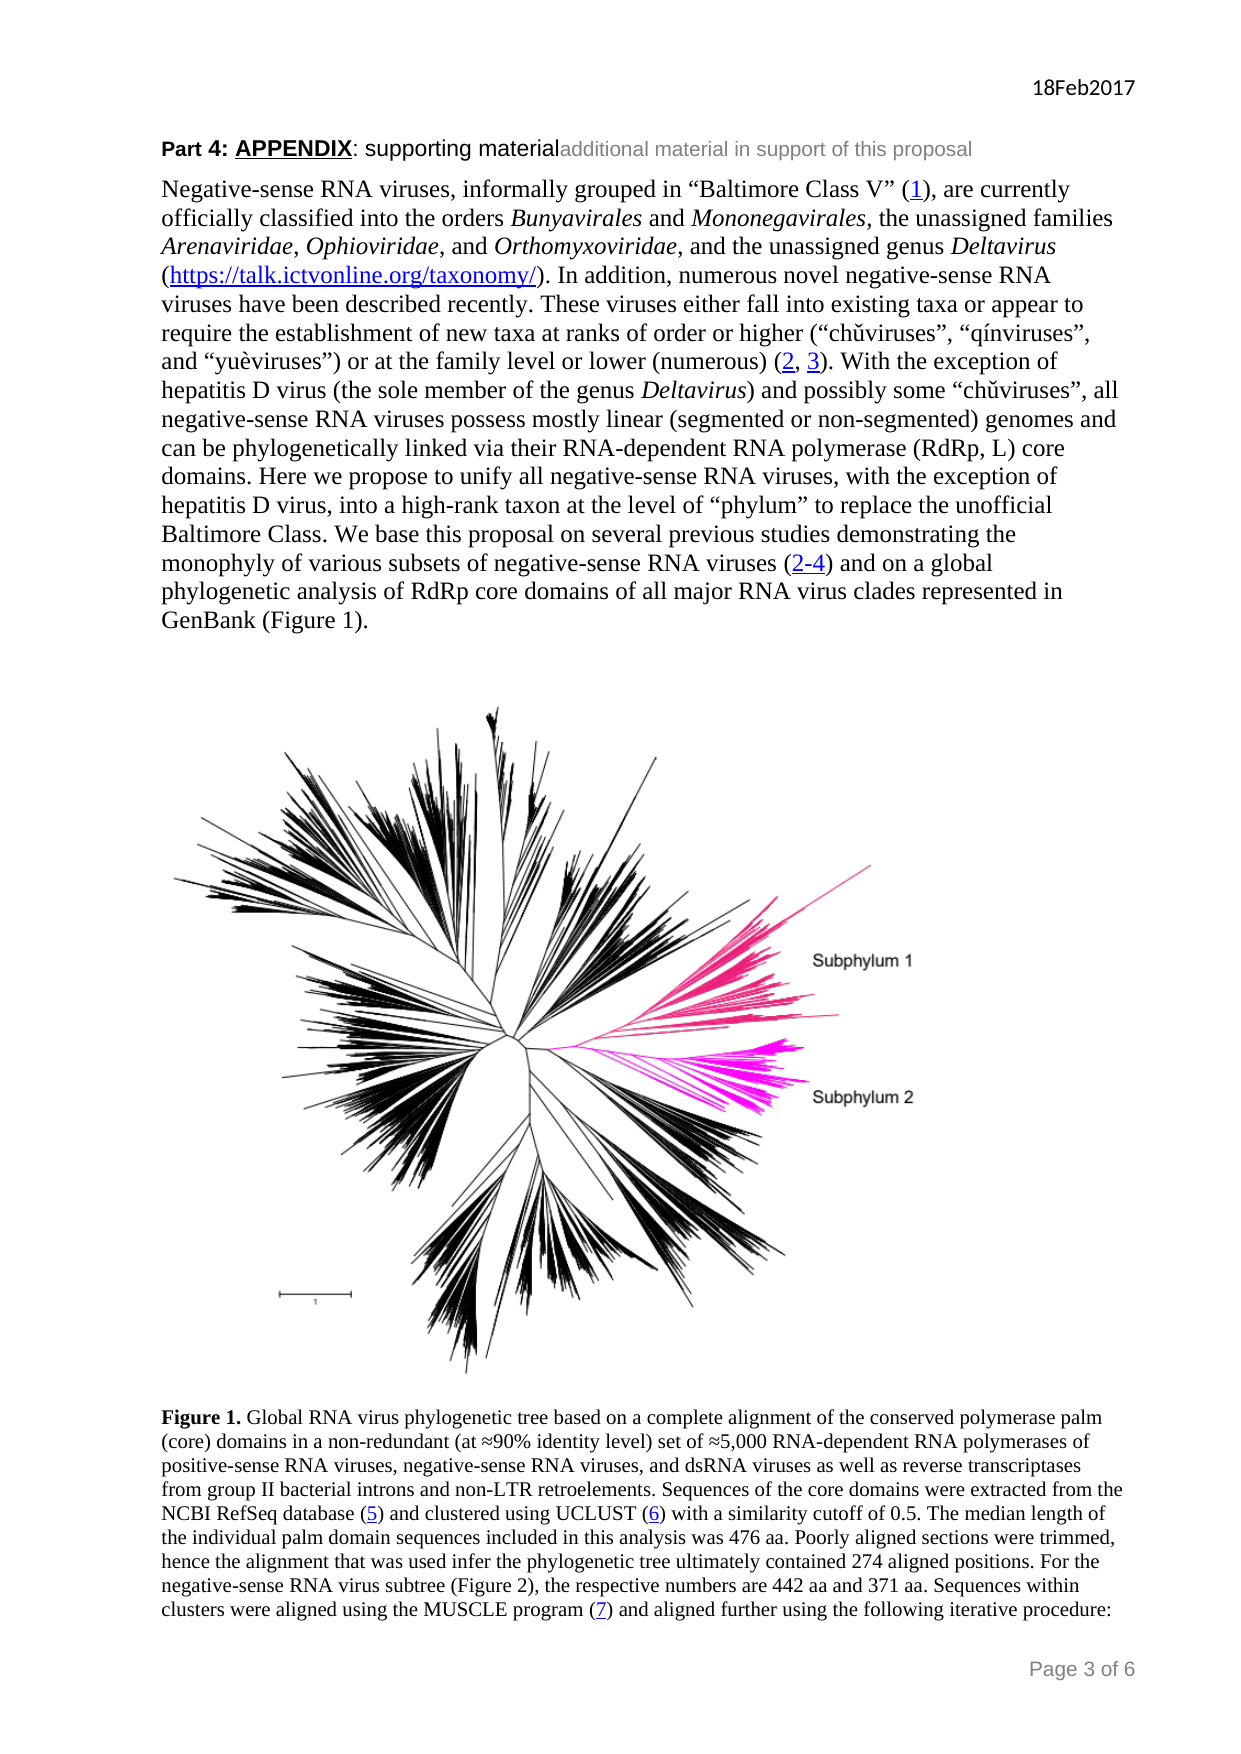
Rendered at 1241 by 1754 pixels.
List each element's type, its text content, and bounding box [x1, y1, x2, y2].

table_header Part 4: APPENDIX: supporting materialadditional material in support of this proposal Negative-sense RNA viruses, informally grouped in “Baltimore Class V” (1), are currently officially classified into the orders Bunyavirales and Mononegavirales, the unassigned families Arenaviridae, Ophioviridae, and Orthomyxoviridae, and the unassigned genus Deltavirus (https://talk.ictvonline.org/taxonomy/). In addition, numerous novel negative-sense RNA viruses have been described recently. These viruses either fall into existing taxa or appear to require the establishment of new taxa at ranks of order or higher (“chǔviruses”, “qínviruses”, and “yuèviruses”) or at the family level or lower (numerous) (2, 3). With the exception of hepatitis D virus (the sole member of the genus Deltavirus) and possibly some “chǔviruses”, all negative-sense RNA viruses possess mostly linear (segmented or non-segmented) genomes and can be phylogenetically linked via their RNA-dependent RNA polymerase (RdRp, L) core domains. Here we propose to unify all negative-sense RNA viruses, with the exception of hepatitis D virus, into a high-rank taxon at the level of “phylum” to replace the unofficial Baltimore Class. We base this proposal on several previous studies demonstrating the monophyly of various subsets of negative-sense RNA viruses (2-4) and on a global phylogenetic analysis of RdRp core domains of all major RNA virus clades represented in GenBank (Figure 1). Figure 1. Global RNA virus phylogenetic tree based on a complete alignment of the conserved polymerase palm (core) domains in a non-redundant (at ≈90% identity level) set of ≈5,000 RNA-dependent RNA polymerases of positive-sense RNA viruses, negative-sense RNA viruses, and dsRNA viruses as well as reverse transcriptases from group II bacterial introns and non-LTR retroelements. Sequences of the core domains were extracted from the NCBI RefSeq database (5) and clustered using UCLUST (6) with a similarity cutoff of 0.5. The median length of the individual palm domain sequences included in this analysis was 476 aa. Poorly aligned sections were trimmed, hence the alignment that was used infer the phylogenetic tree ultimately contained 274 aligned positions. For the negative-sense RNA virus subtree (Figure 2), the respective numbers are 442 aa and 371 aa. Sequences within clusters were aligned using the MUSCLE program (7) and aligned further using the following iterative procedure: First, all alignments and single sequences were converted to HMM profiles and an all-against-all search was performed using the HHSEARCH toolkit (8). HHSEARCH scores for profile-profile alignments covering at least 2/3 of the sequence length were used to construct a UPGMA tree (9). Shallow tips of the tree were used to guide pairwise profile-profile alignments using the HHALIGN program (8). The resulting alignments were used in the next round of HHSEARCH comparison, and the process was repeated until all ≈5,000 sequences were aligned. Sites with a large fraction of gaps (>50%) and low homogeneity (<0.1) were removed from the resulting alignment, and an approximate Maximum likelihood tree was constructed using the FastTree (10) with the WAG evolutionary model and gamma-distributed site rates. The sequence set was split into tree-defined clades, followed by a repeat of the alignment procedure within each clade separately and then between the clades. The final tree was reconstructed using the same procedure. Pink: negative-sense RNA viruses (proposed phylum; bootstrap support value 0.99), with two clearly separated subphyla (bootstrap support values 0.89 and 0.90, respectively). Black: all other RNA viruses and retroelements. The global phylogenetic analysis shown in Figure 1 validates the long-suspected monophyly of negative-sense RNA viruses and confirms the basic composition of major established negative-sense RNA virus taxa (orders and families), as well as of newly proposed taxa (other 2017 TaxoProps) (Figure 2). Most importantly, the phylogenetic tree shows that the strongly supported clade encompassing all negative-sense RNA viruses can be confidently divided into two major subclades: Subclade 1 includes viruses of the order Bunyavirales together with the families Arenaviridae, Orthomyxoviridae, and the unassigned genus Tilapinevirus. Subclade 2 includes viruses of the order Mononegavirales, the family Ophioviridae, and the recently identified “chǔviruses”, “qínviruses”, and “yuèviruses”. As the highest officially recognized rank used, at present, for negative-sense RNA viruses is that of “order” (Bunyavirales, Mononegavirales), a higher rank (or ranks) will have to be introduced to reflect the evolutionary relationships between the two orders as well as with the other groups of negative-sense RNA viruses. The next higher available principal rank would be “class”. However, the present analysis confirmed a clear sister relationship between mononegaviruses and the unclassified and uncultivated “chǔviruses” (2, 3). Consequently, “chǔviruses” should form a new order and be united with mononegaviruses in a class that is then united with the remaining viruses. We therefore propose to unite negative-sense RNA viruses in a phylum including two subphyla. Subphylum 1 would include two classes, one for the emended order Bunyavirales+Arenaviridae, and another one including an order unifying two families: one for Orthomyxoviridae and one for Tilapinevirus. Subphylum 2 would include 4 classes: one for the two orders Mononegavirales + “chǔviruses”, one for Ophioviridae, one for “qínviruses”, and one for “yuèviruses”. Because “chǔviruses”, “qínviruses”, and “yuèviruses” are not yet characterized beyond the sequence level (Figure 3), we propose to create only a single monogeneric family in each taxon including individual species for each currently known member virus that is represented in GenBank with a (presumably) coding-complete genome. This proposal, if accepted, will replace the currently unofficial but heavily used “Baltimore Class V” with an official phylum, with a ranking structure loose enough to accommodate future virus discoveries. An outline of the proposed taxonomy is shown in Figure 4. Figure 2. Same tree as in Figure 1 magnified for negative-sense RNA viruses. Figure 3. Maximum likelihood phylogeny of RdRp domain of negative-sense RNA viruses as described in (3). A) “Chǔvirus” diversity. Note that additional chǔviruses have been discovered since the initial description in (3), in particular Imjin River virus 1, lonestar tick chǔvirus 1, and Suffolk virus. B) “Qínvirus” and “yuèvirus” diversity. [150, 135, 1136, 1604]
